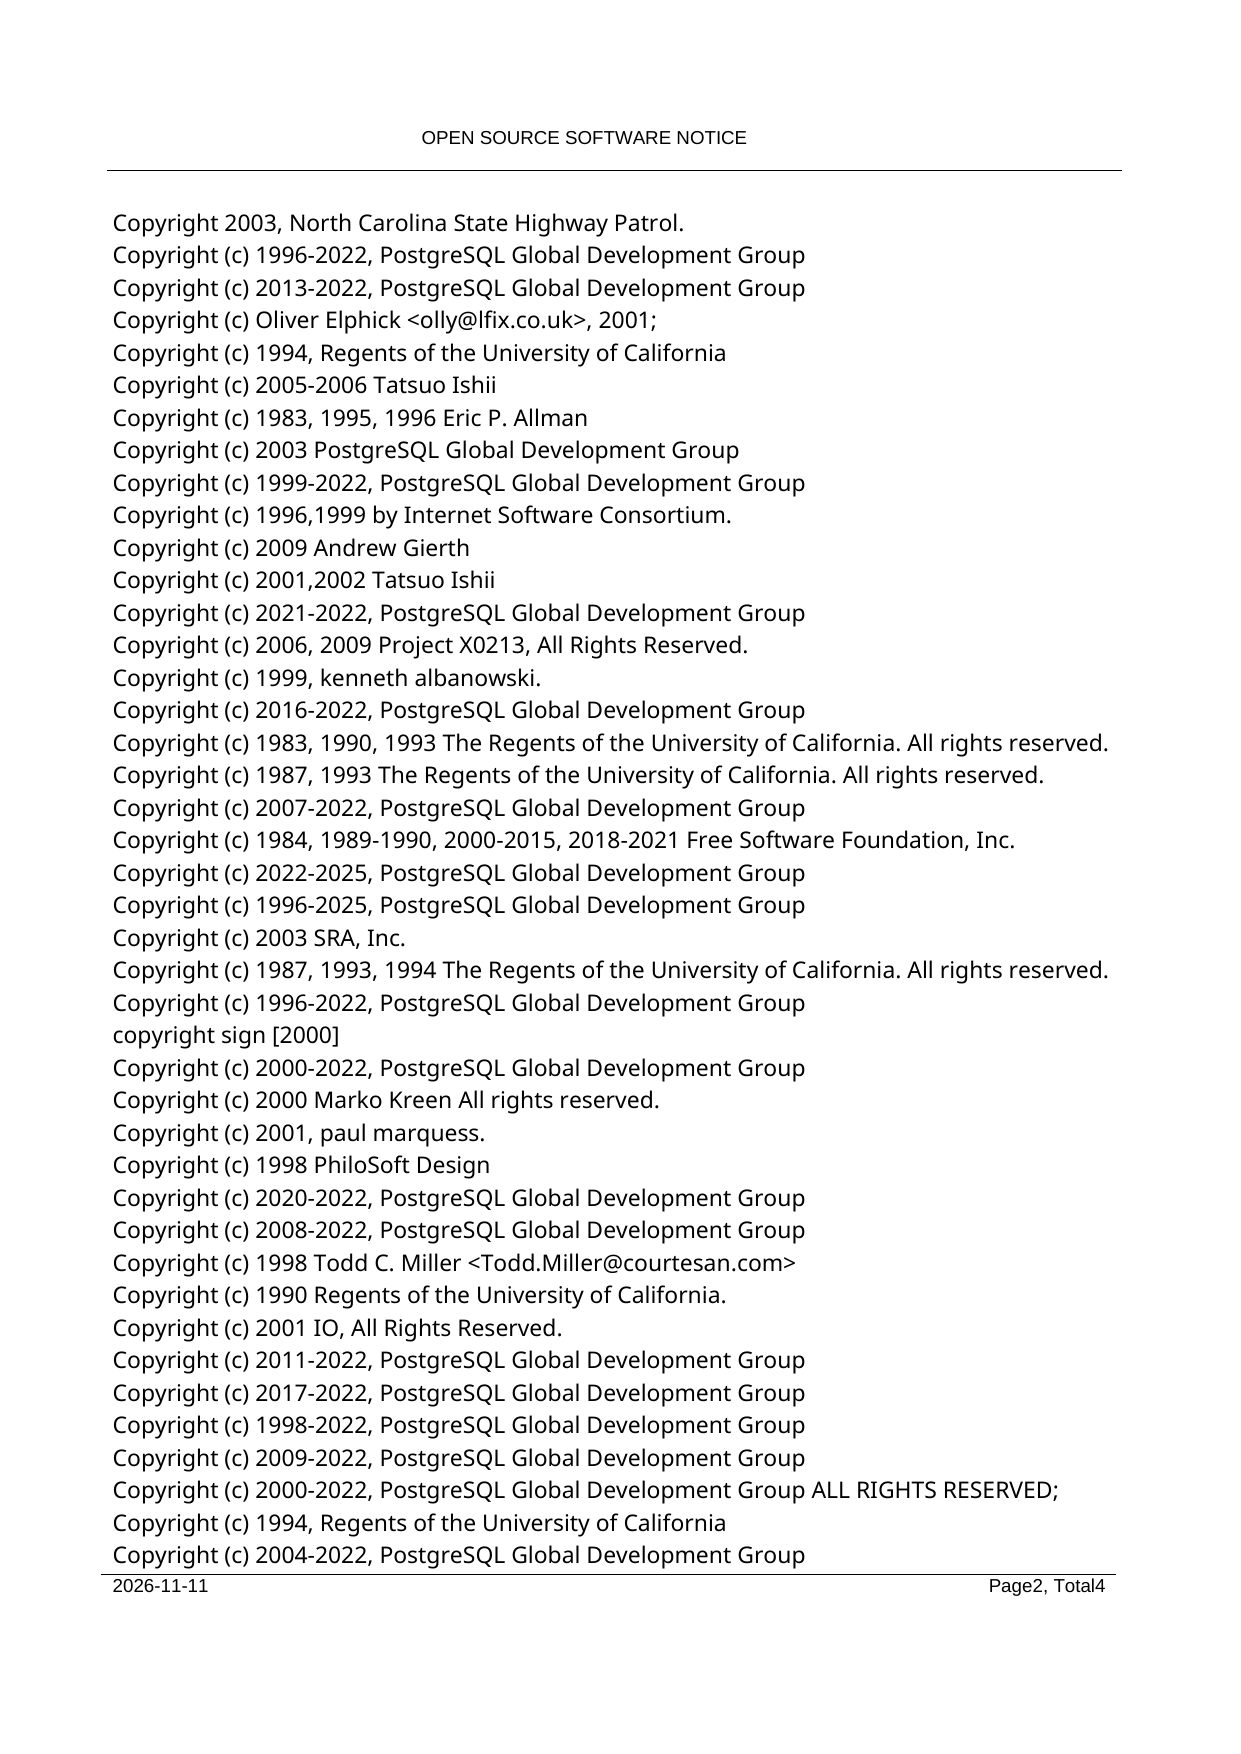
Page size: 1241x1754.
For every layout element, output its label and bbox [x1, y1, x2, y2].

text [112, 206, 1128, 1571]
